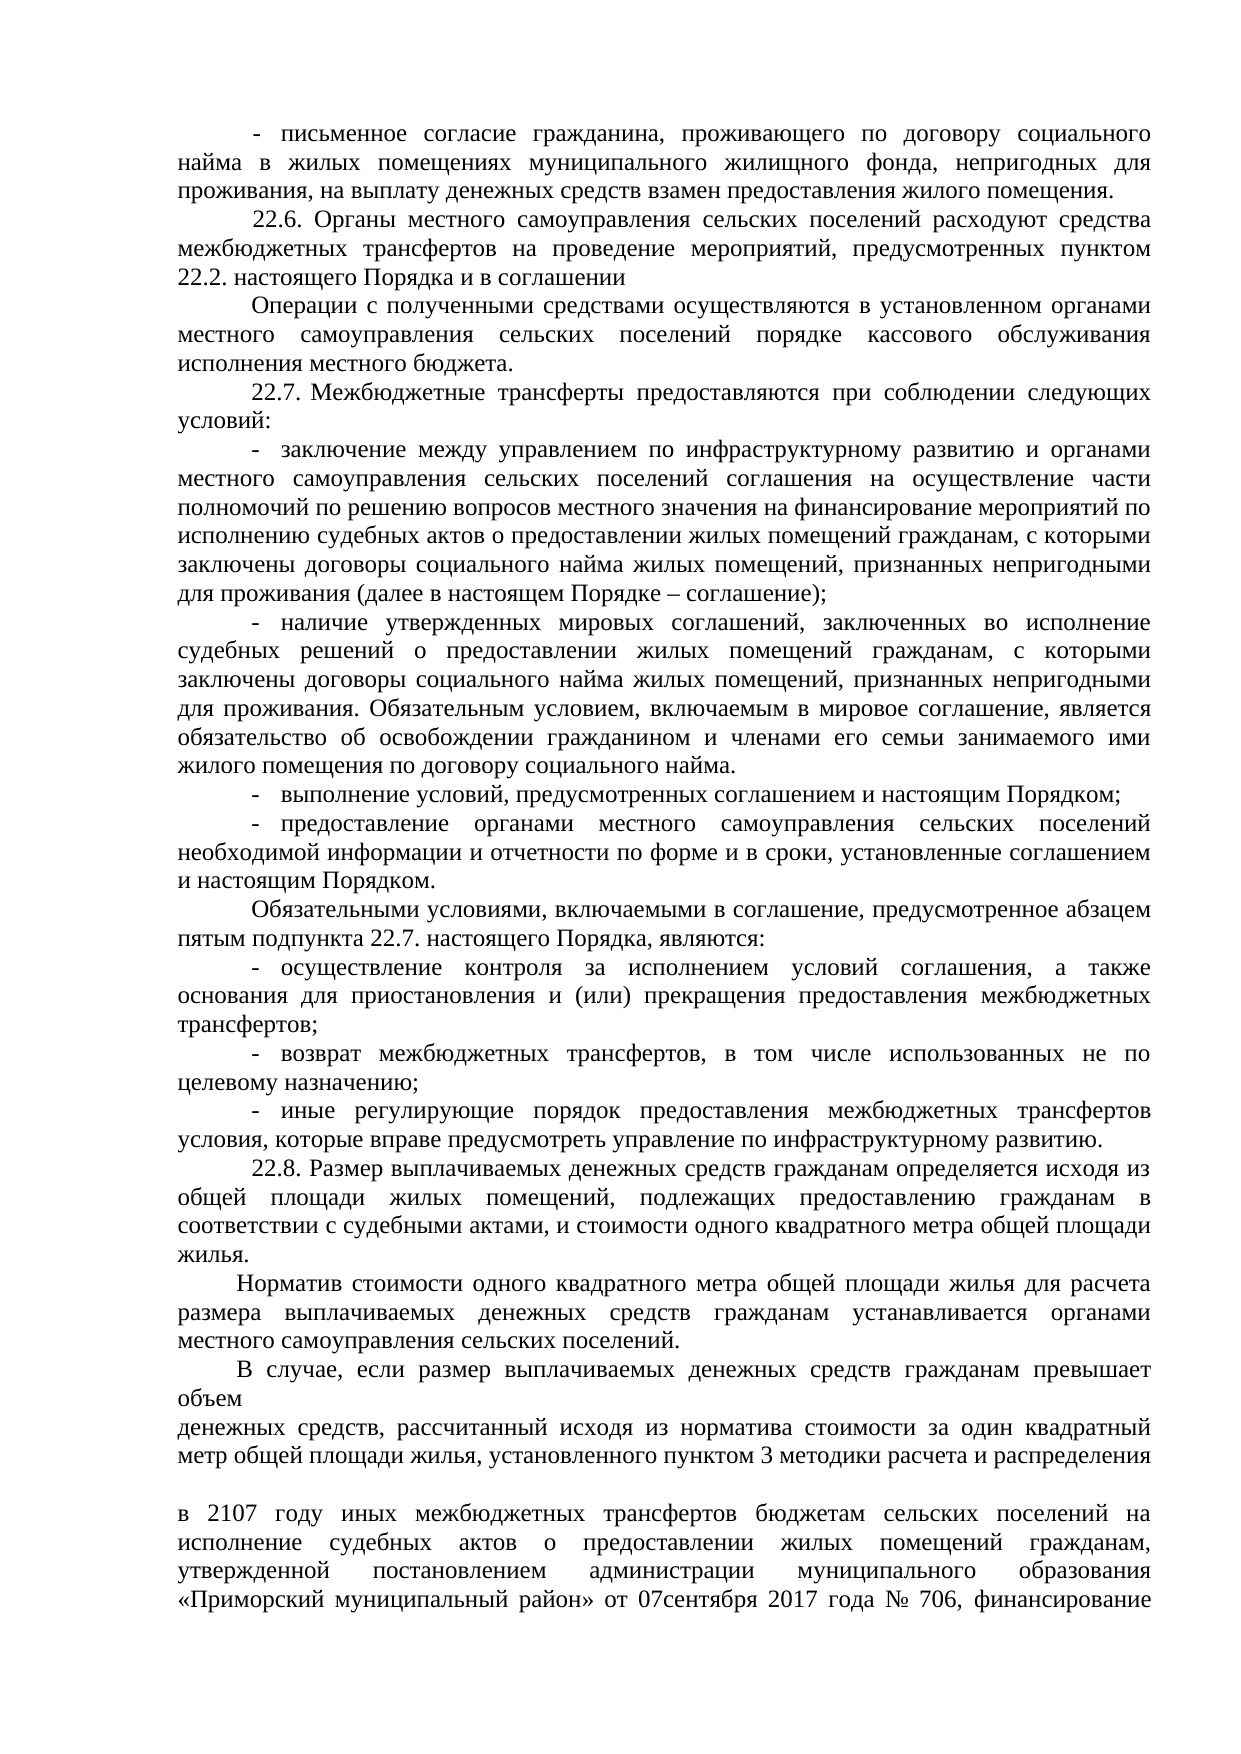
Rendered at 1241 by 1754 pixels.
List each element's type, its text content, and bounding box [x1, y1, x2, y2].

text - иные регулирующие порядок предоставления межбюджетных трансфертов условия, которые вправе предусмотреть управление по инфраструктурному развитию. [177, 1096, 1152, 1153]
text Обязательными условиями, включаемыми в соглашение, предусмотренное абзацем пятым подпункта 22.7. настоящего Порядка, являются: [177, 894, 1152, 952]
text В случае, если размер выплачиваемых денежных средств гражданам превышает объем [177, 1354, 1152, 1412]
text - возврат межбюджетных трансфертов, в том числе использованных не по целевому назначению; [177, 1038, 1152, 1096]
text - осуществление контроля за исполнением условий соглашения, а также основания для приостановления и (или) прекращения предоставления межбюджетных трансфертов; [177, 952, 1152, 1038]
text Норматив стоимости одного квадратного метра общей площади жилья для расчета размера выплачиваемых денежных средств гражданам устанавливается органами местного самоуправления сельских поселений. [177, 1268, 1152, 1354]
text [177, 1412, 1152, 1613]
text - письменное согласие гражданина, проживающего по договору социального найма в жилых помещениях муниципального жилищного фонда, непригодных для проживания, на выплату денежных средств взамен предоставления жилого помещения. [177, 118, 1152, 204]
text - предоставление органами местного самоуправления сельских поселений необходимой информации и отчетности по форме и в сроки, установленные соглашением и настоящим Порядком. [177, 808, 1152, 894]
text Операции с полученными средствами осуществляются в установленном органами местного самоуправления сельских поселений порядке кассового обслуживания исполнения местного бюджета. [177, 291, 1152, 377]
text 22.6. Органы местного самоуправления сельских поселений расходуют средства межбюджетных трансфертов на проведение мероприятий, предусмотренных пунктом 22.2. настоящего Порядка и в соглашении [177, 204, 1152, 291]
text - заключение между управлением по инфраструктурному развитию и органами местного самоуправления сельских поселений соглашения на осуществление части полномочий по решению вопросов местного значения на финансирование мероприятий по исполнению судебных актов о предоставлении жилых помещений гражданам, с которыми заключены договоры социального найма жилых помещений, признанных непригодными для проживания (далее в настоящем Порядке – соглашение); [177, 434, 1152, 607]
text 22.8. Размер выплачиваемых денежных средств гражданам определяется исходя из общей площади жилых помещений, подлежащих предоставлению гражданам в соответствии с судебными актами, и стоимости одного квадратного метра общей площади жилья. [177, 1153, 1152, 1268]
text 22.7. Межбюджетные трансферты предоставляются при соблюдении следующих условий: [177, 377, 1152, 434]
text - выполнение условий, предусмотренных соглашением и настоящим Порядком; [177, 779, 1152, 808]
text - наличие утвержденных мировых соглашений, заключенных во исполнение судебных решений о предоставлении жилых помещений гражданам, с которыми заключены договоры социального найма жилых помещений, признанных непригодными для проживания. Обязательным условием, включаемым в мировое соглашение, является обязательство об освобождении гражданином и членами его семьи занимаемого ими жилого помещения по договору социального найма. [177, 607, 1152, 779]
